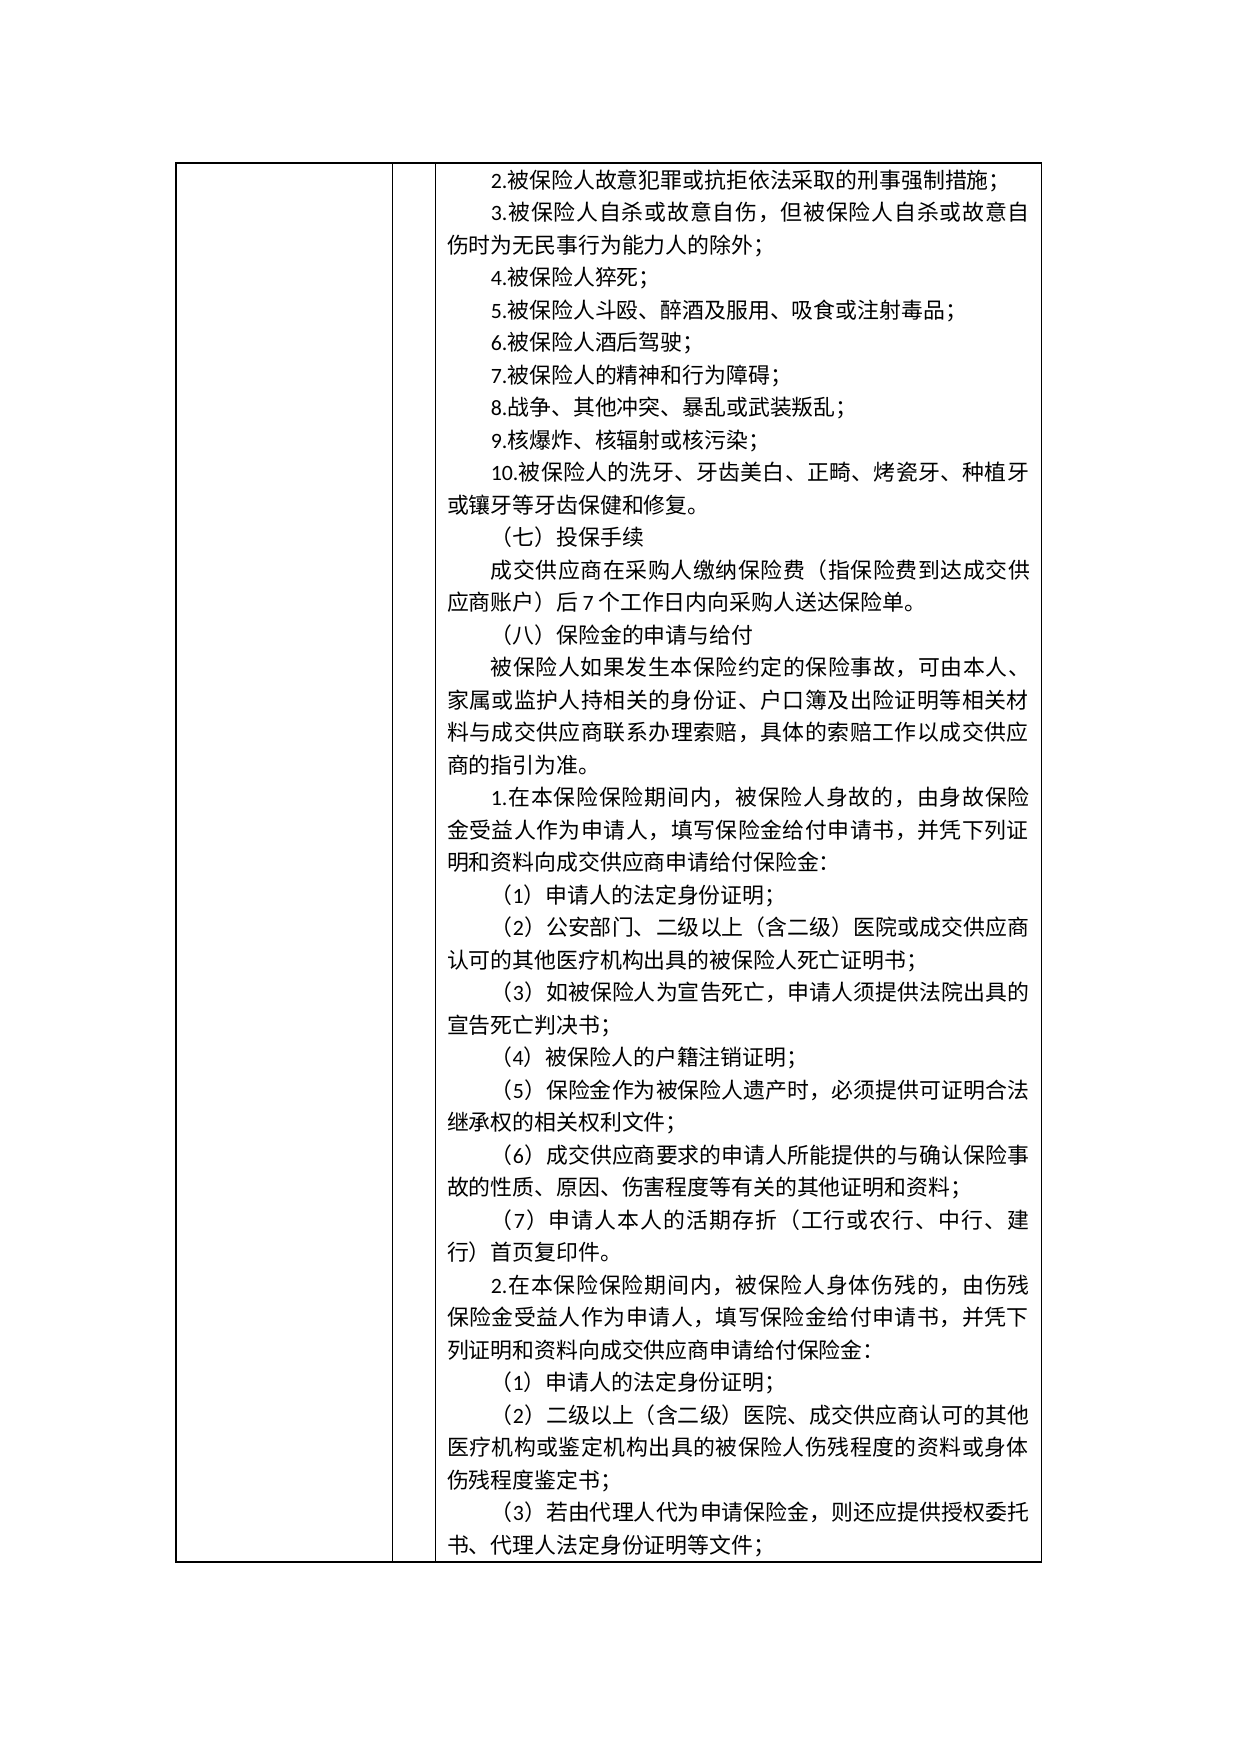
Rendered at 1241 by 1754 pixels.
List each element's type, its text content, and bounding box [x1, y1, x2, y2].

table_cell [177, 164, 392, 1561]
table_cell 1 [393, 164, 435, 1561]
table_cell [436, 164, 1041, 1561]
